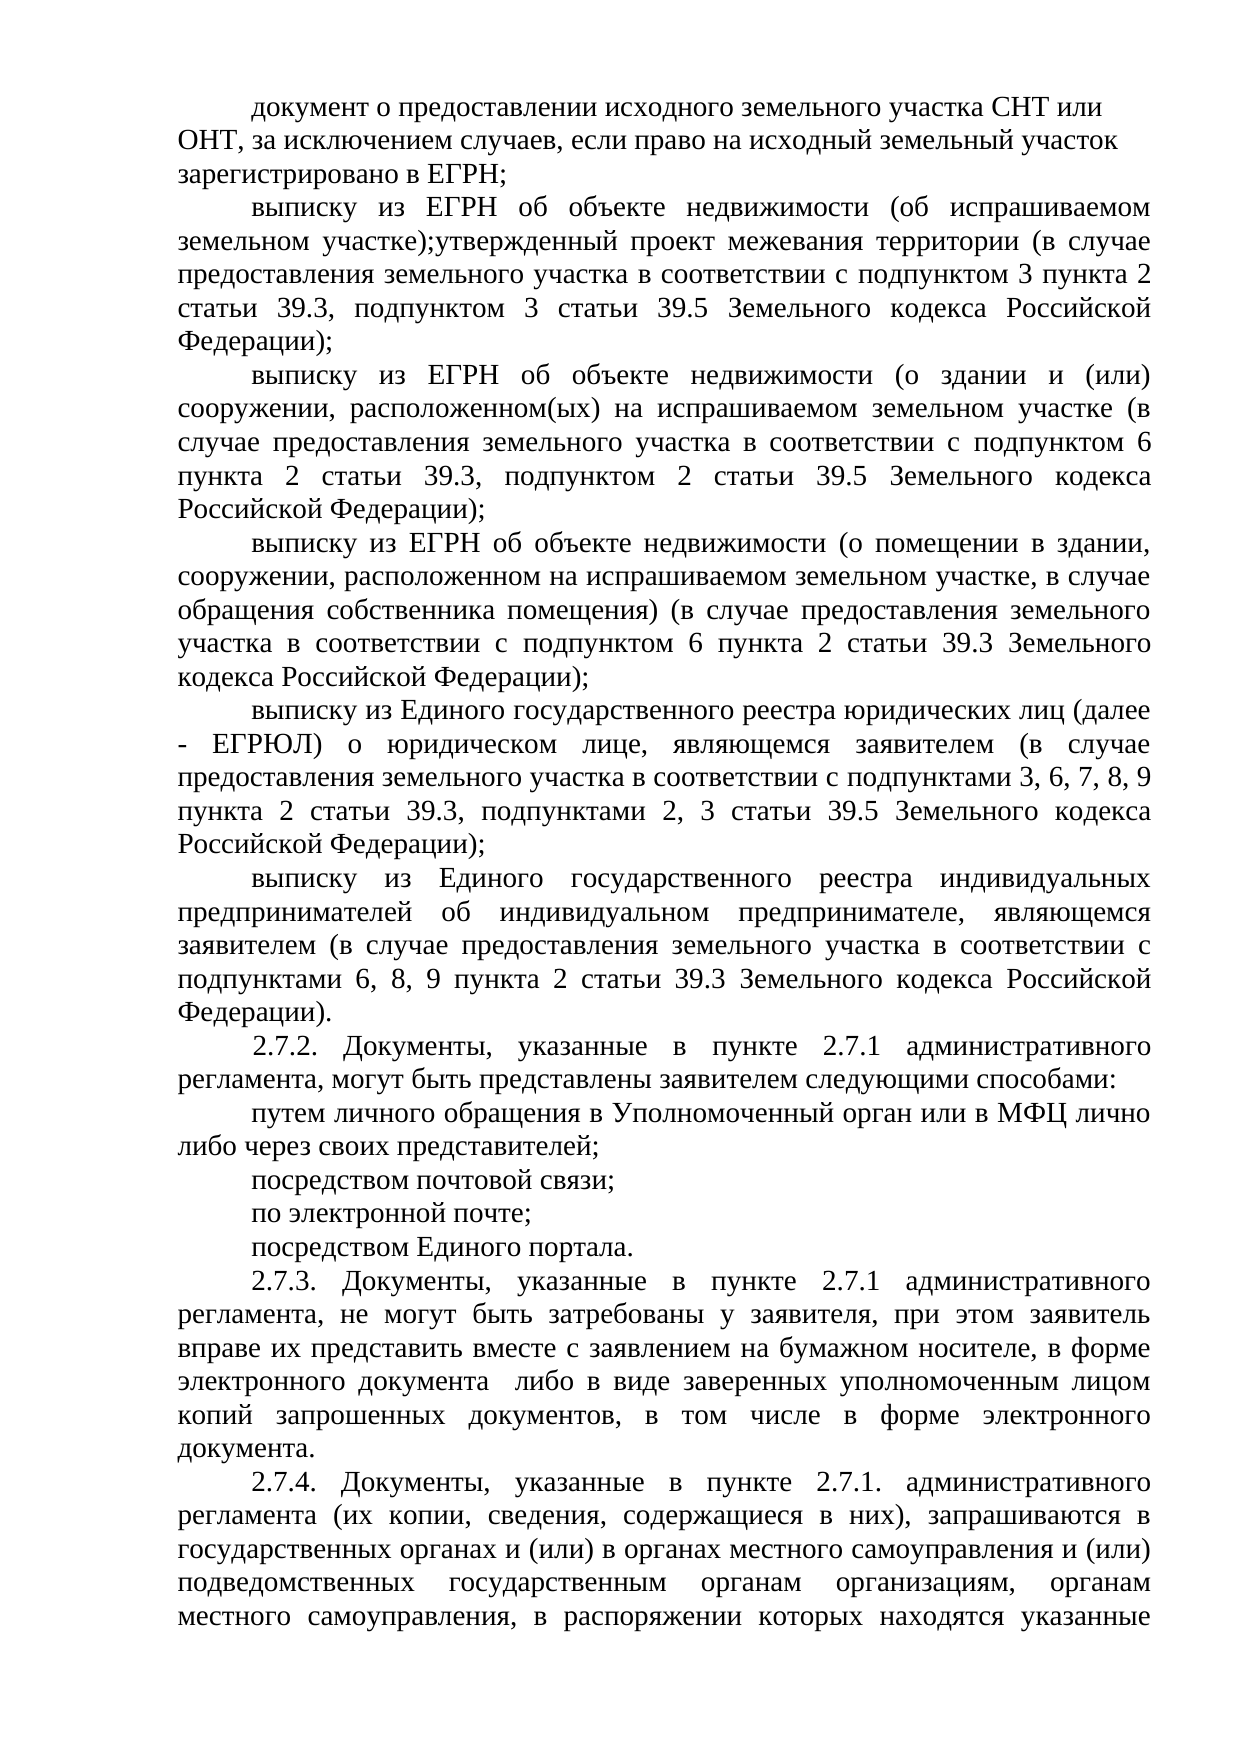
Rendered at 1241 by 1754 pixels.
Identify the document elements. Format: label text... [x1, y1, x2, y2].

text выписку из ЕГРН об объекте недвижимости (об испрашиваемом земельном участке);утвержденный проект межевания территории (в случае предоставления земельного участка в соответствии с подпунктом 3 пункта 2 статьи 39.3, подпунктом 3 статьи 39.5 Земельного кодекса Российской Федерации); [177, 189, 1152, 357]
text выписку из Единого государственного реестра индивидуальных предпринимателей об индивидуальном предпринимателе, являющемся заявителем (в случае предоставления земельного участка в соответствии с подпунктами 6, 8, 9 пункта 2 статьи 39.3 Земельного кодекса Российской Федерации). [177, 860, 1152, 1028]
text 2.7.3. Документы, указанные в пункте 2.7.1 административного регламента, не могут быть затребованы у заявителя, при этом заявитель вправе их представить вместе с заявлением на бумажном носителе, в форме электронного документа либо в виде заверенных уполномоченным лицом копий запрошенных документов, в том числе в форме электронного документа. [177, 1263, 1152, 1464]
text посредством Единого портала. [177, 1229, 1152, 1263]
text путем личного обращения в Уполномоченный орган или в МФЦ лично либо через своих представителей; [177, 1095, 1152, 1162]
text посредством почтовой связи; [177, 1162, 1152, 1196]
text выписку из ЕГРН об объекте недвижимости (о помещении в здании, сооружении, расположенном на испрашиваемом земельном участке, в случае обращения собственника помещения) (в случае предоставления земельного участка в соответствии с подпунктом 6 пункта 2 статьи 39.3 Земельного кодекса Российской Федерации); [177, 525, 1152, 692]
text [177, 1464, 1152, 1632]
text выписку из Единого государственного реестра юридических лиц (далее - ЕГРЮЛ) о юридическом лице, являющемся заявителем (в случае предоставления земельного участка в соответствии с подпунктами 3, 6, 7, 8, 9 пункта 2 статьи 39.3, подпунктами 2, 3 статьи 39.5 Земельного кодекса Российской Федерации); [177, 692, 1152, 860]
text выписку из ЕГРН об объекте недвижимости (о здании и (или) сооружении, расположенном(ых) на испрашиваемом земельном участке (в случае предоставления земельного участка в соответствии с подпунктом 6 пункта 2 статьи 39.3, подпунктом 2 статьи 39.5 Земельного кодекса Российской Федерации); [177, 357, 1152, 525]
text документ о предоставлении исходного земельного участка СНТ или ОНТ, за исключением случаев, если право на исходный земельный участок зарегистрировано в ЕГРН; [177, 89, 1152, 189]
text по электронной почте; [177, 1196, 1152, 1229]
text 2.7.2. Документы, указанные в пункте 2.7.1 административного регламента, могут быть представлены заявителем следующими способами: [177, 1028, 1152, 1095]
